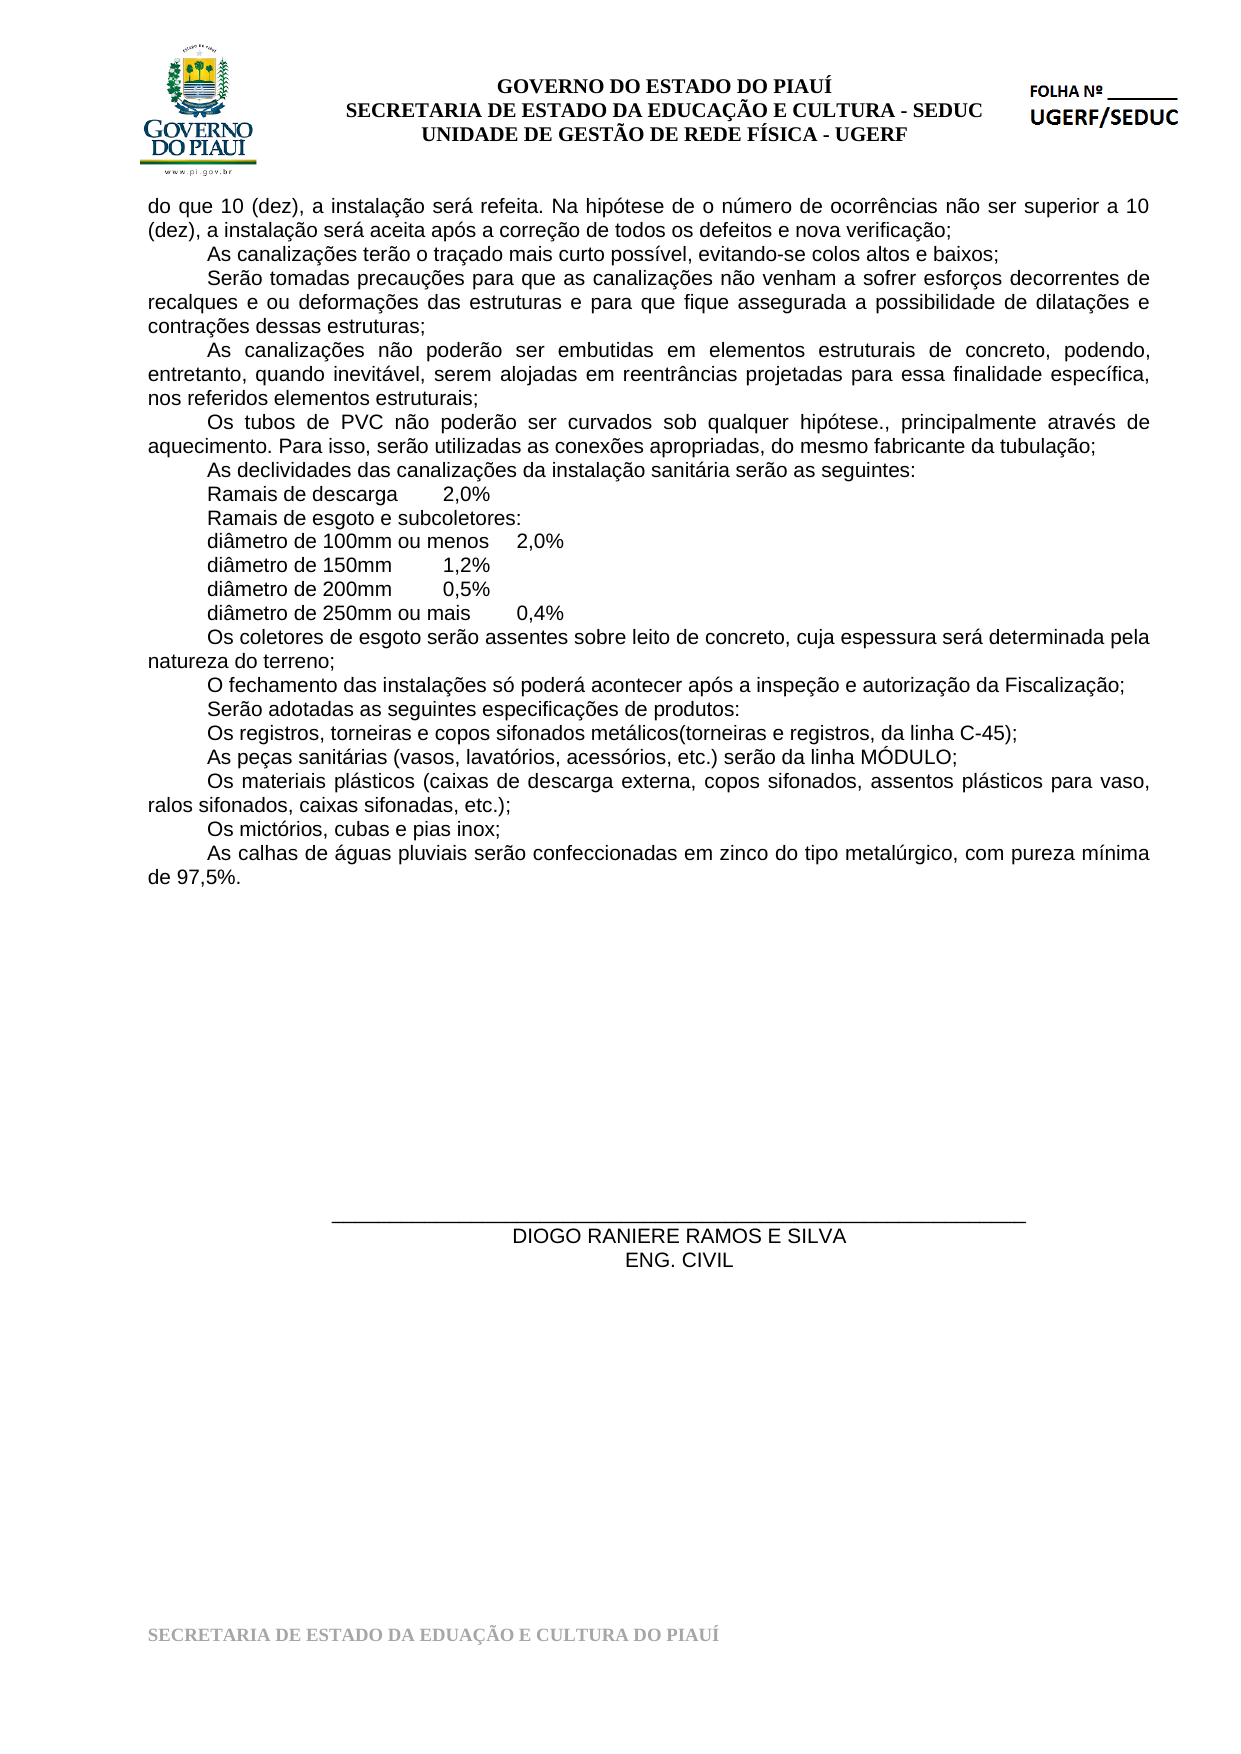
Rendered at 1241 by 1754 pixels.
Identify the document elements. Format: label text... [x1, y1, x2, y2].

text As declividades das canalizações da instalação sanitária serão as seguintes: [148, 457, 1152, 481]
picture [136, 40, 261, 177]
text Os mictórios, cubas e pias inox; [148, 817, 1152, 841]
text Ramais de descarga 2,0% [148, 481, 1152, 505]
text Serão adotadas as seguintes especificações de produtos: [148, 697, 1152, 721]
text Os coletores de esgoto serão assentes sobre leito de concreto, cuja espessura será determinada pela natureza do terreno; [148, 625, 1152, 673]
text Os tubos de PVC não poderão ser curvados sob qualquer hipótese., principalmente através de aquecimento. Para isso, serão utilizadas as conexões apropriadas, do mesmo fabricante da tubulação; [148, 409, 1152, 457]
text ____________________________________________________________ [148, 1200, 1152, 1224]
text diâmetro de 150mm 1,2% [148, 553, 1152, 577]
text Serão tomadas precauções para que as canalizações não venham a sofrer esforços decorrentes de recalques e ou deformações das estruturas e para que fique assegurada a possibilidade de dilatações e contrações dessas estruturas; [148, 266, 1152, 338]
picture [1002, 65, 1209, 148]
text As canalizações não poderão ser embutidas em elementos estruturais de concreto, podendo, entretanto, quando inevitável, serem alojadas em reentrâncias projetadas para essa finalidade específica, nos referidos elementos estruturais; [148, 338, 1152, 409]
text DIOGO RANIERE RAMOS E SILVA [148, 1224, 1152, 1248]
text As calhas de águas pluviais serão confeccionadas em zinco do tipo metalúrgico, com pureza mínima de 97,5%. [148, 841, 1152, 889]
text As canalizações terão o traçado mais curto possível, evitando-se colos altos e baixos; [148, 242, 1152, 266]
text diâmetro de 250mm ou mais 0,4% [148, 601, 1152, 625]
text diâmetro de 200mm 0,5% [148, 577, 1152, 601]
text diâmetro de 100mm ou menos 2,0% [148, 529, 1152, 553]
text ENG. CIVIL [148, 1248, 1152, 1272]
text O fechamento das instalações só poderá acontecer após a inspeção e autorização da Fiscalização; [148, 673, 1152, 697]
text Os registros, torneiras e copos sifonados metálicos(torneiras e registros, da linha C-45); [148, 721, 1152, 745]
text As peças sanitárias (vasos, lavatórios, acessórios, etc.) serão da linha MÓDULO; [148, 745, 1152, 769]
text Os materiais plásticos (caixas de descarga externa, copos sifonados, assentos plásticos para vaso, ralos sifonados, caixas sifonadas, etc.); [148, 769, 1152, 817]
text Ramais de esgoto e subcoletores: [148, 505, 1152, 529]
